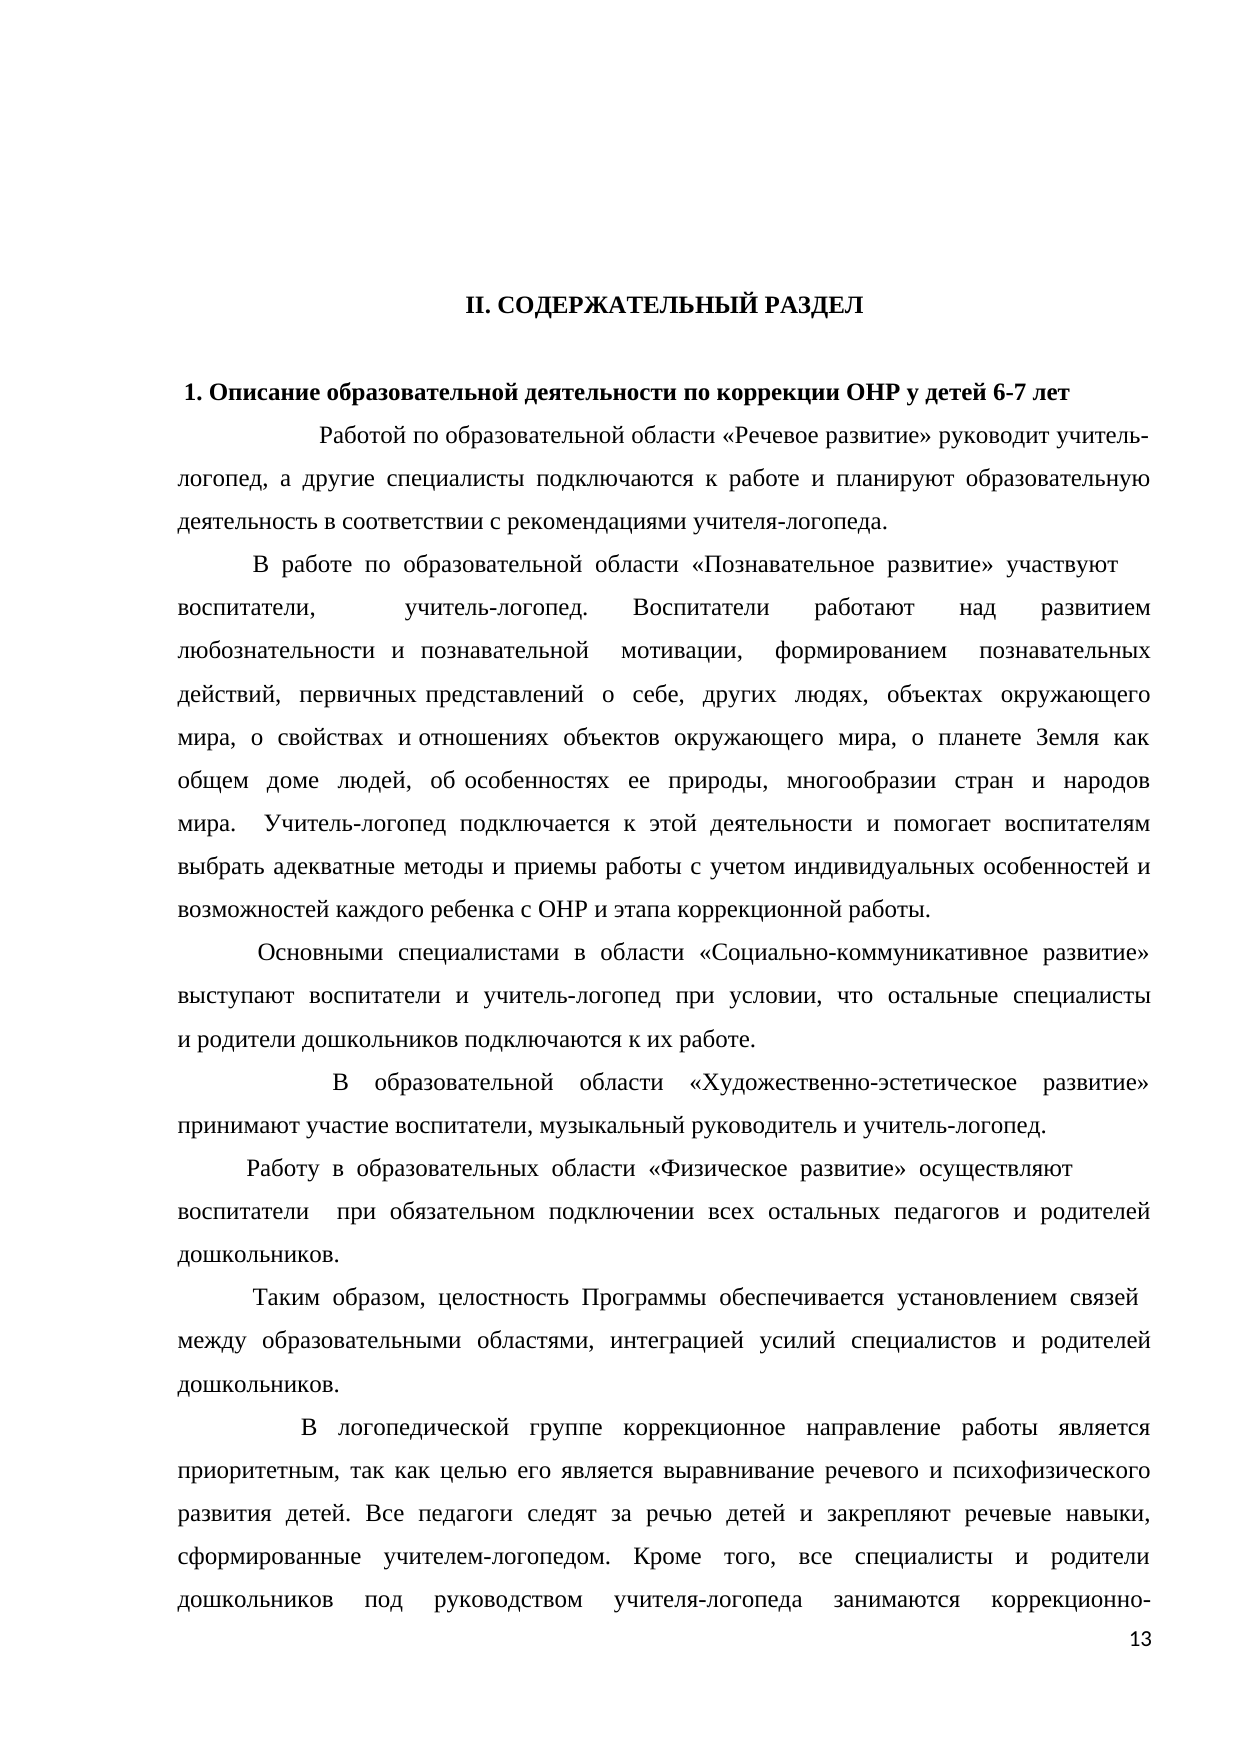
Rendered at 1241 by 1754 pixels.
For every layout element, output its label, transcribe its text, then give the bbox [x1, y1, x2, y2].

text Таким образом, целостность Программы обеспечивается установлением связей [177, 1282, 1152, 1311]
text Работой по образовательной области «Речевое развитие» руководит учитель-логопед, а другие специалисты подключаются к работе и планируют образовательную деятельность в соответствии с рекомендациями учителя-логопеда. [177, 420, 1152, 535]
text 1. Описание образовательной деятельности по коррекции ОНР у детей 6-7 лет [177, 377, 1152, 406]
text II. СОДЕРЖАТЕЛЬНЫЙ РАЗДЕЛ [177, 291, 1152, 319]
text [177, 1412, 1152, 1613]
text Работу в образовательных области «Физическое развитие» осуществляют [177, 1153, 1152, 1182]
text В образовательной области «Художественно-эстетическое развитие» принимают участие воспитатели, музыкальный руководитель и учитель-логопед. [177, 1067, 1152, 1139]
text Основными специалистами в области «Социально-коммуникативное развитие» выступают воспитатели и учитель-логопед при условии, что остальные специалисты и родители дошкольников подключаются к их работе. [177, 937, 1152, 1052]
text воспитатели при обязательном подключении всех остальных педагогов и родителей дошкольников. [177, 1196, 1152, 1268]
text воспитатели, учитель-логопед. Воспитатели работают над развитием любознательности и познавательной мотивации, формированием познавательных действий, первичных представлений о себе, других людях, объектах окружающего мира, о свойствах и отношениях объектов окружающего мира, о планете Земля как общем доме людей, об особенностях ее природы, многообразии стран и народов мира. Учитель-логопед подключается к этой деятельности и помогает воспитателям выбрать адекватные методы и приемы работы с учетом индивидуальных особенностей и возможностей каждого ребенка с ОНР и этапа коррекционной работы. [177, 592, 1152, 923]
text между образовательными областями, интеграцией усилий специалистов и родителей дошкольников. [177, 1326, 1152, 1397]
text В работе по образовательной области «Познавательное развитие» участвуют [177, 549, 1152, 578]
